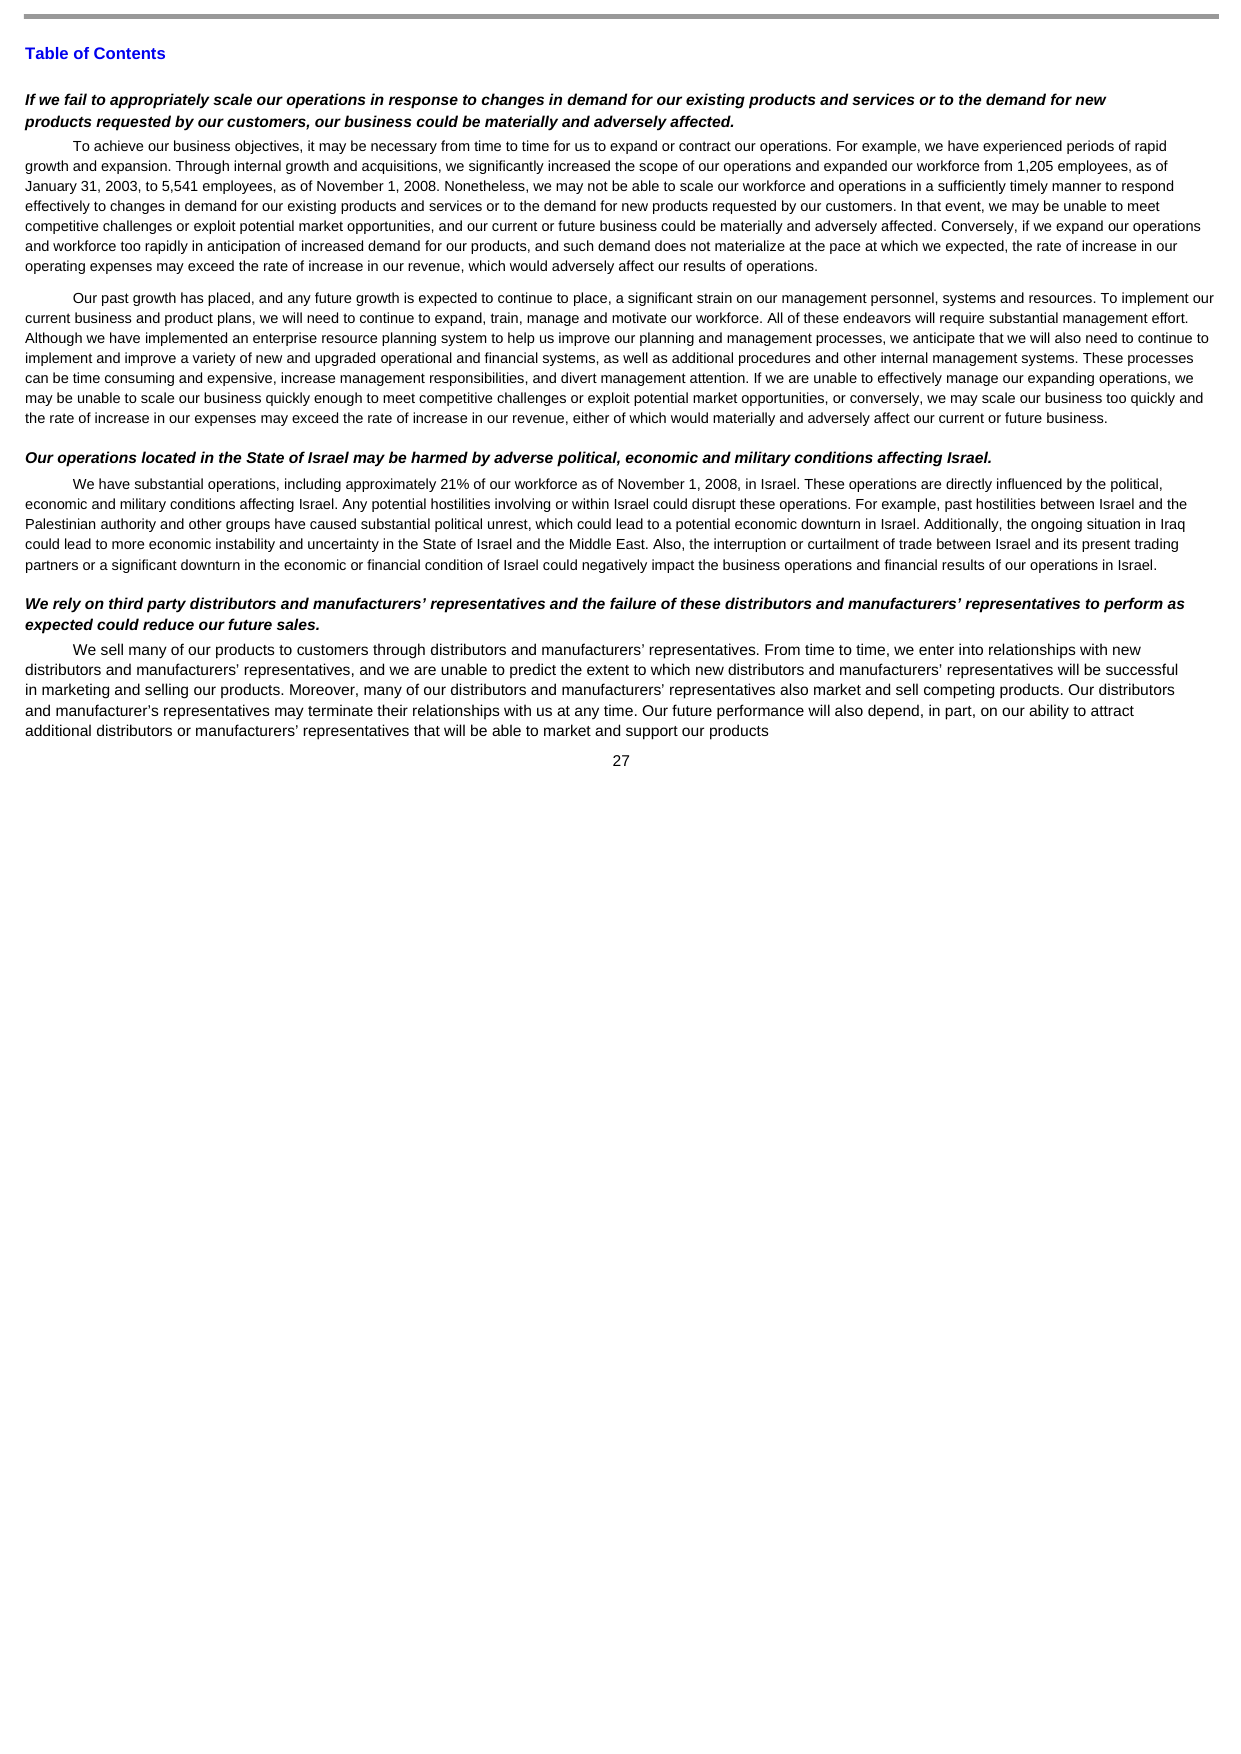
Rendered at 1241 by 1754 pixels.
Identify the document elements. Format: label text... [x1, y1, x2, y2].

picture [23, 14, 1219, 19]
text 27 [25, 752, 1217, 770]
text Our past growth has placed, and any future growth is expected to continue to place, a significant strain on our management personnel, systems and resources. To implement our current business and product plans, we will need to continue to expand, train, manage and motivate our workforce. All of these endeavors will require substantial management effort. Although we have implemented an enterprise resource planning system to help us improve our planning and management processes, we anticipate that we will also need to continue to implement and improve a variety of new and upgraded operational and financial systems, as well as additional procedures and other internal management systems. These processes can be time consuming and expensive, increase management responsibilities, and divert management attention. If we are unable to effectively manage our expanding operations, we may be unable to scale our business quickly enough to meet competitive challenges or exploit potential market opportunities, or conversely, we may scale our business too quickly and the rate of increase in our expenses may exceed the rate of increase in our revenue, either of which would materially and adversely affect our current or future business. [25, 289, 1215, 427]
text To achieve our business objectives, it may be necessary from time to time for us to expand or contract our operations. For example, we have experienced periods of rapid growth and expansion. Through internal growth and acquisitions, we significantly increased the scope of our operations and expanded our workforce from 1,205 employees, as of January 31, 2003, to 5,541 employees, as of November 1, 2008. Nonetheless, we may not be able to scale our workforce and operations in a sufficiently timely manner to respond effectively to changes in demand for our existing products and services or to the demand for new products requested by our customers. In that event, we may be unable to meet competitive challenges or exploit potential market opportunities, and our current or future business could be materially and adversely affected. Conversely, if we expand our operations and workforce too rapidly in anticipation of increased demand for our products, and such demand does not materialize at the pace at which we expected, the rate of increase in our operating expenses may exceed the rate of increase in our revenue, which would adversely affect our results of operations. [25, 137, 1213, 275]
text We rely on third party distributors and manufacturers’ representatives and the failure of these distributors and manufacturers’ representatives to perform as expected could reduce our future sales. [25, 594, 1199, 634]
text Table of Contents [25, 43, 1215, 63]
text We have substantial operations, including approximately 21% of our workforce as of November 1, 2008, in Israel. These operations are directly influenced by the political, economic and military conditions affecting Israel. Any potential hostilities involving or within Israel could disrupt these operations. For example, past hostilities between Israel and the Palestinian authority and other groups have caused substantial political unrest, which could lead to a potential economic downturn in Israel. Additionally, the ongoing situation in Iraq could lead to more economic instability and uncertainty in the State of Israel and the Middle East. Also, the interruption or curtailment of trade between Israel and its present trading partners or a significant downturn in the economic or financial condition of Israel could negatively impact the business operations and financial results of our operations in Israel. [25, 475, 1194, 573]
text If we fail to appropriately scale our operations in response to changes in demand for our existing products and services or to the demand for new products requested by our customers, our business could be materially and adversely affected. [25, 91, 1149, 131]
text We sell many of our products to customers through distributors and manufacturers’ representatives. From time to time, we enter into relationships with new distributors and manufacturers’ representatives, and we are unable to predict the extent to which new distributors and manufacturers’ representatives will be successful in marketing and selling our products. Moreover, many of our distributors and manufacturers’ representatives also market and sell competing products. Our distributors and manufacturer’s representatives may terminate their relationships with us at any time. Our future performance will also depend, in part, on our ability to attract additional distributors or manufacturers’ representatives that will be able to market and support our products [25, 641, 1188, 739]
text Our operations located in the State of Israel may be harmed by adverse political, economic and military conditions affecting Israel. [25, 448, 1215, 466]
